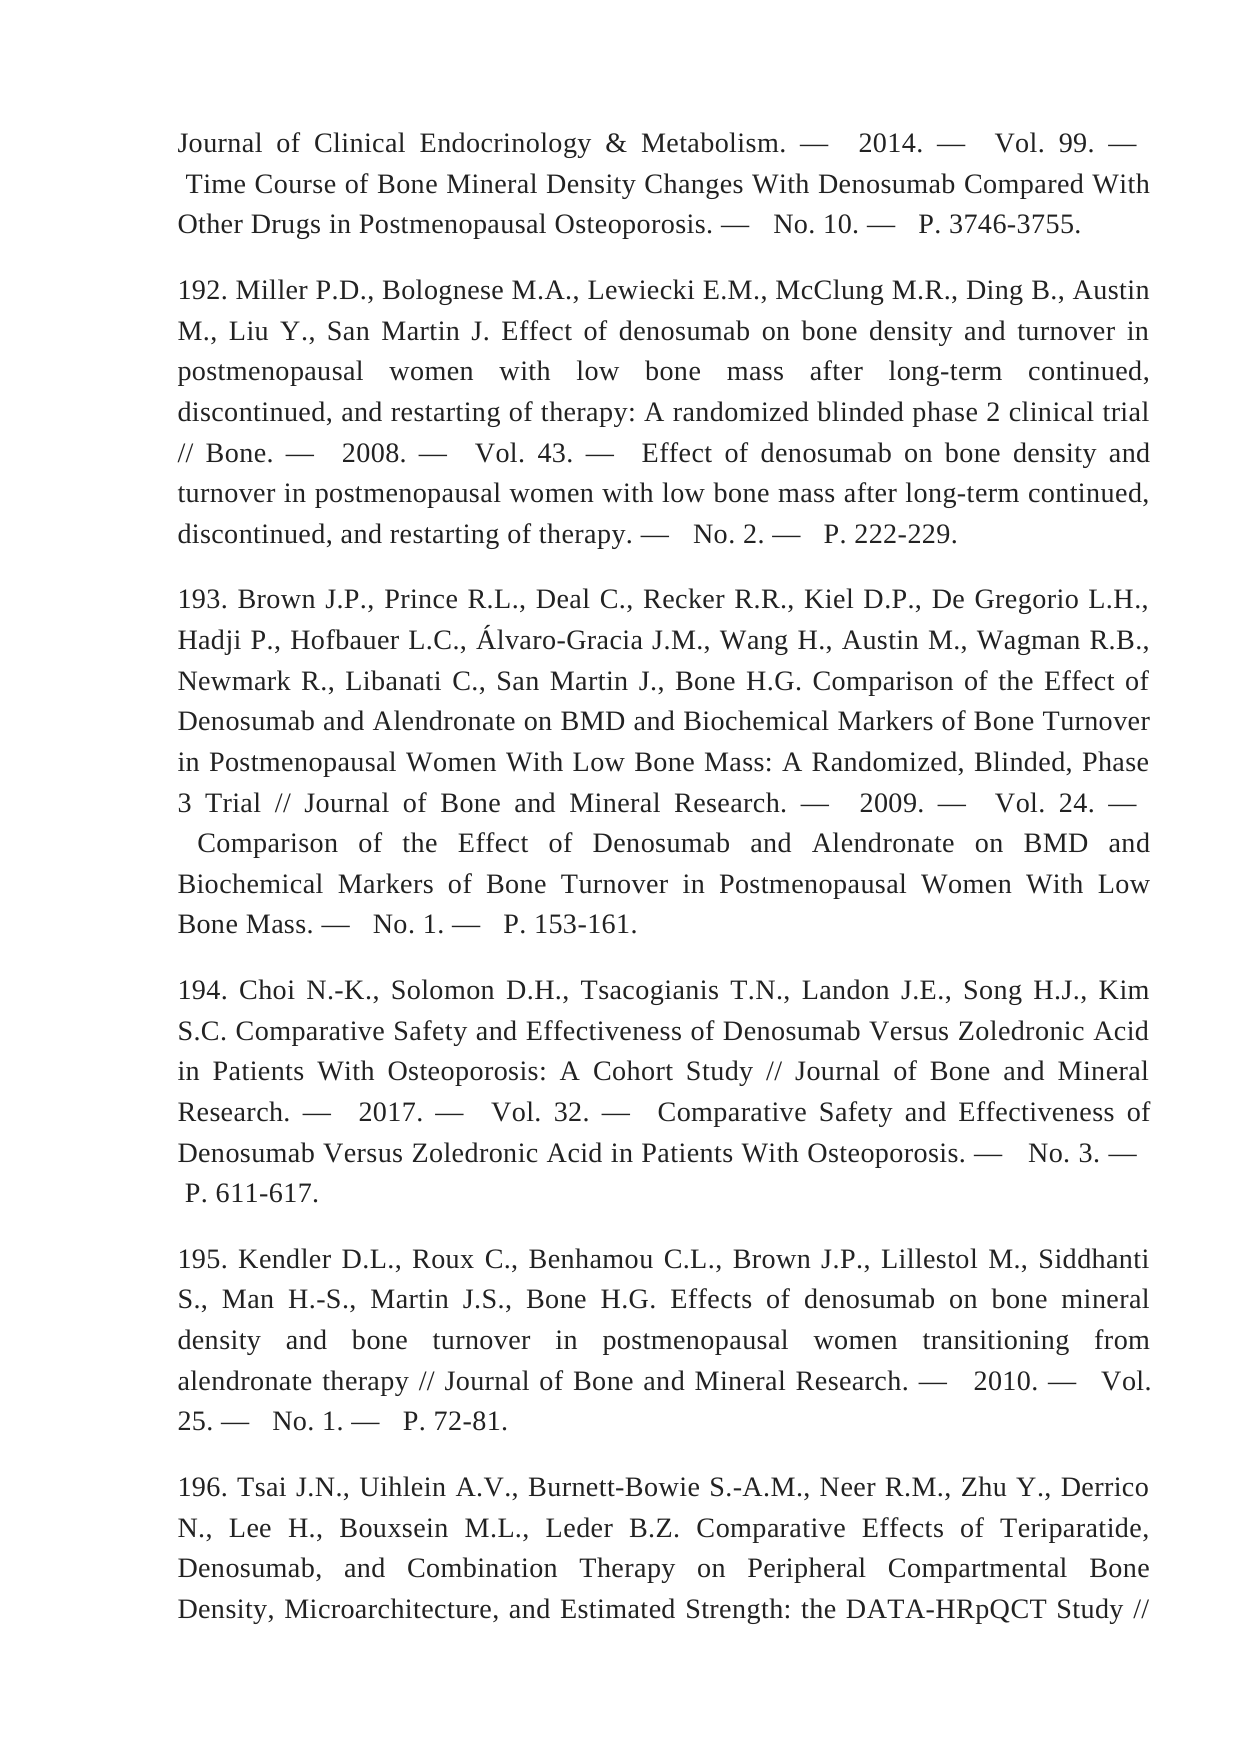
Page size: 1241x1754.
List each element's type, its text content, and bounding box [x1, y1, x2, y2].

text 192. Miller P.D., Bolognese M.A., Lewiecki E.M., McClung M.R., Ding B., Austin M., Liu Y., San Martin J. Effect of denosumab on bone density and turnover in postmenopausal women with low bone mass after long-term continued, discontinued, and restarting of therapy: A randomized blinded phase 2 clinical trial // Bone. — 2008. — Vol. 43. — Effect of denosumab on bone density and turnover in postmenopausal women with low bone mass after long-term continued, discontinued, and restarting of therapy. — No. 2. — P. 222-229. [177, 265, 1152, 549]
text 194. Choi N.-K., Solomon D.H., Tsacogianis T.N., Landon J.E., Song H.J., Kim S.C. Comparative Safety and Effectiveness of Denosumab Versus Zoledronic Acid in Patients With Osteoporosis: A Cohort Study // Journal of Bone and Mineral Research. — 2017. — Vol. 32. — Comparative Safety and Effectiveness of Denosumab Versus Zoledronic Acid in Patients With Osteoporosis. — No. 3. — P. 611-617. [177, 965, 1152, 1209]
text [177, 118, 1152, 240]
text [177, 1462, 1152, 1624]
text 193. Brown J.P., Prince R.L., Deal C., Recker R.R., Kiel D.P., De Gregorio L.H., Hadji P., Hofbauer L.C., Álvaro-Gracia J.M., Wang H., Austin M., Wagman R.B., Newmark R., Libanati C., San Martin J., Bone H.G. Comparison of the Effect of Denosumab and Alendronate on BMD and Biochemical Markers of Bone Turnover in Postmenopausal Women With Low Bone Mass: A Randomized, Blinded, Phase 3 Trial // Journal of Bone and Mineral Research. — 2009. — Vol. 24. — Comparison of the Effect of Denosumab and Alendronate on BMD and Biochemical Markers of Bone Turnover in Postmenopausal Women With Low Bone Mass. — No. 1. — P. 153-161. [177, 574, 1152, 940]
text 195. Kendler D.L., Roux C., Benhamou C.L., Brown J.P., Lillestol M., Siddhanti S., Man H.-S., Martin J.S., Bone H.G. Effects of denosumab on bone mineral density and bone turnover in postmenopausal women transitioning from alendronate therapy // Journal of Bone and Mineral Research. — 2010. — Vol. 25. — No. 1. — P. 72-81. [177, 1234, 1152, 1437]
